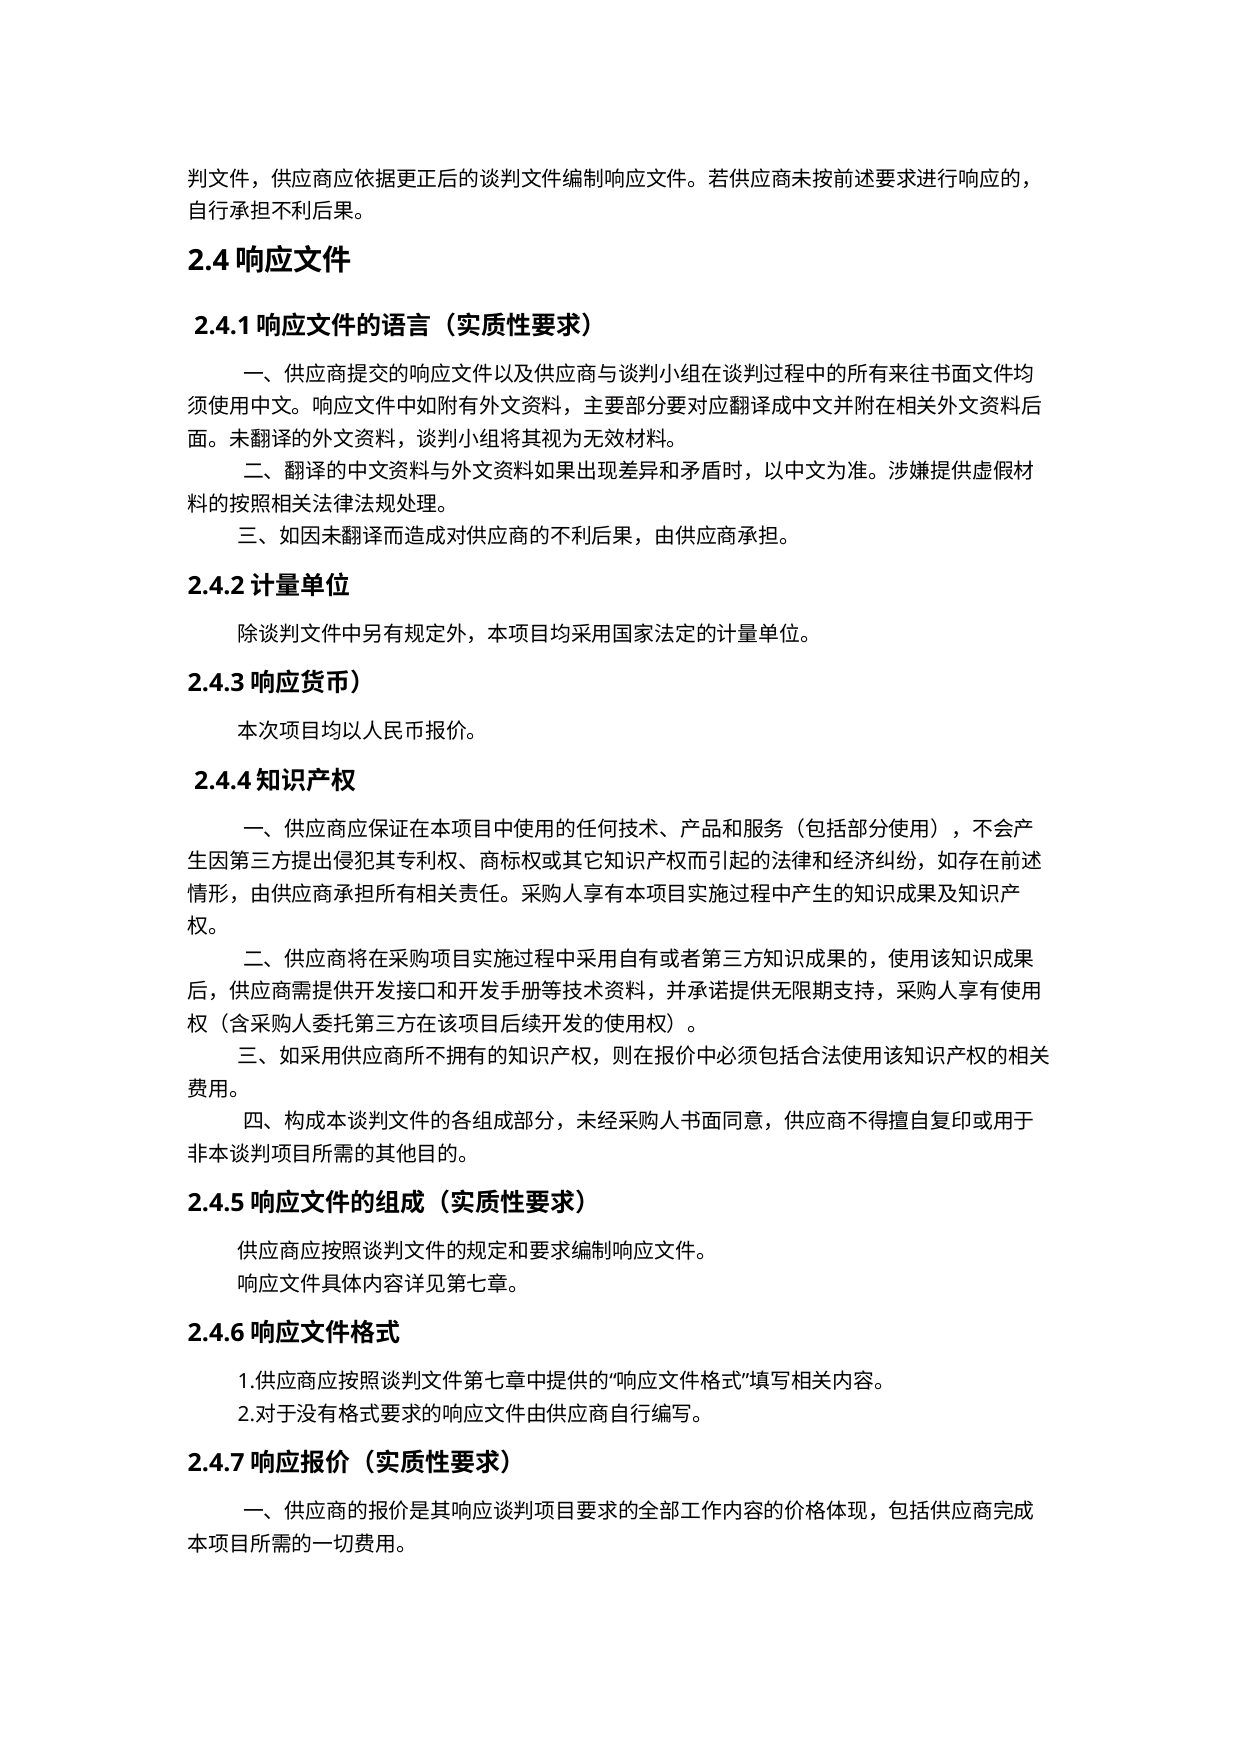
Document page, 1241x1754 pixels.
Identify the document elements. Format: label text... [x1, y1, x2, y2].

text 2.4.2计量单位 [187, 552, 1053, 617]
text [187, 162, 1053, 227]
text 2.4响应文件 [187, 227, 1053, 292]
text 2.对于没有格式要求的响应文件由供应商自行编写。 [187, 1397, 1053, 1429]
text 响应文件具体内容详见第七章。 [187, 1267, 1053, 1299]
text 本次项目均以人民币报价。 [187, 714, 1053, 747]
text 2.4.3响应货币） [187, 649, 1053, 714]
text 二、翻译的中文资料与外文资料如果出现差异和矛盾时，以中文为准。涉嫌提供虚假材料的按照相关法律法规处理。 [187, 454, 1053, 519]
text 2.4.6响应文件格式 [187, 1299, 1053, 1364]
text 三、如采用供应商所不拥有的知识产权，则在报价中必须包括合法使用该知识产权的相关费用。 [187, 1039, 1053, 1104]
text 2.4.4知识产权 [187, 747, 1053, 812]
text 二、供应商将在采购项目实施过程中采用自有或者第三方知识成果的，使用该知识成果后，供应商需提供开发接口和开发手册等技术资料，并承诺提供无限期支持，采购人享有使用权（含采购人委托第三方在该项目后续开发的使用权）。 [187, 942, 1053, 1039]
text 2.4.7响应报价（实质性要求） [187, 1429, 1053, 1494]
text 三、如因未翻译而造成对供应商的不利后果，由供应商承担。 [187, 519, 1053, 552]
text 一、供应商应保证在本项目中使用的任何技术、产品和服务（包括部分使用），不会产生因第三方提出侵犯其专利权、商标权或其它知识产权而引起的法律和经济纠纷，如存在前述情形，由供应商承担所有相关责任。采购人享有本项目实施过程中产生的知识成果及知识产权。 [187, 812, 1053, 942]
text 一、供应商的报价是其响应谈判项目要求的全部工作内容的价格体现，包括供应商完成本项目所需的一切费用。 [187, 1494, 1053, 1559]
text 2.4.1响应文件的语言（实质性要求） [187, 292, 1053, 357]
text 四、构成本谈判文件的各组成部分，未经采购人书面同意，供应商不得擅自复印或用于非本谈判项目所需的其他目的。 [187, 1104, 1053, 1169]
text 一、供应商提交的响应文件以及供应商与谈判小组在谈判过程中的所有来往书面文件均须使用中文。响应文件中如附有外文资料，主要部分要对应翻译成中文并附在相关外文资料后面。未翻译的外文资料，谈判小组将其视为无效材料。 [187, 357, 1053, 454]
text 1.供应商应按照谈判文件第七章中提供的“响应文件格式”填写相关内容。 [187, 1364, 1053, 1397]
text 供应商应按照谈判文件的规定和要求编制响应文件。 [187, 1234, 1053, 1267]
text 2.4.5响应文件的组成（实质性要求） [187, 1169, 1053, 1234]
text 除谈判文件中另有规定外，本项目均采用国家法定的计量单位。 [187, 617, 1053, 649]
